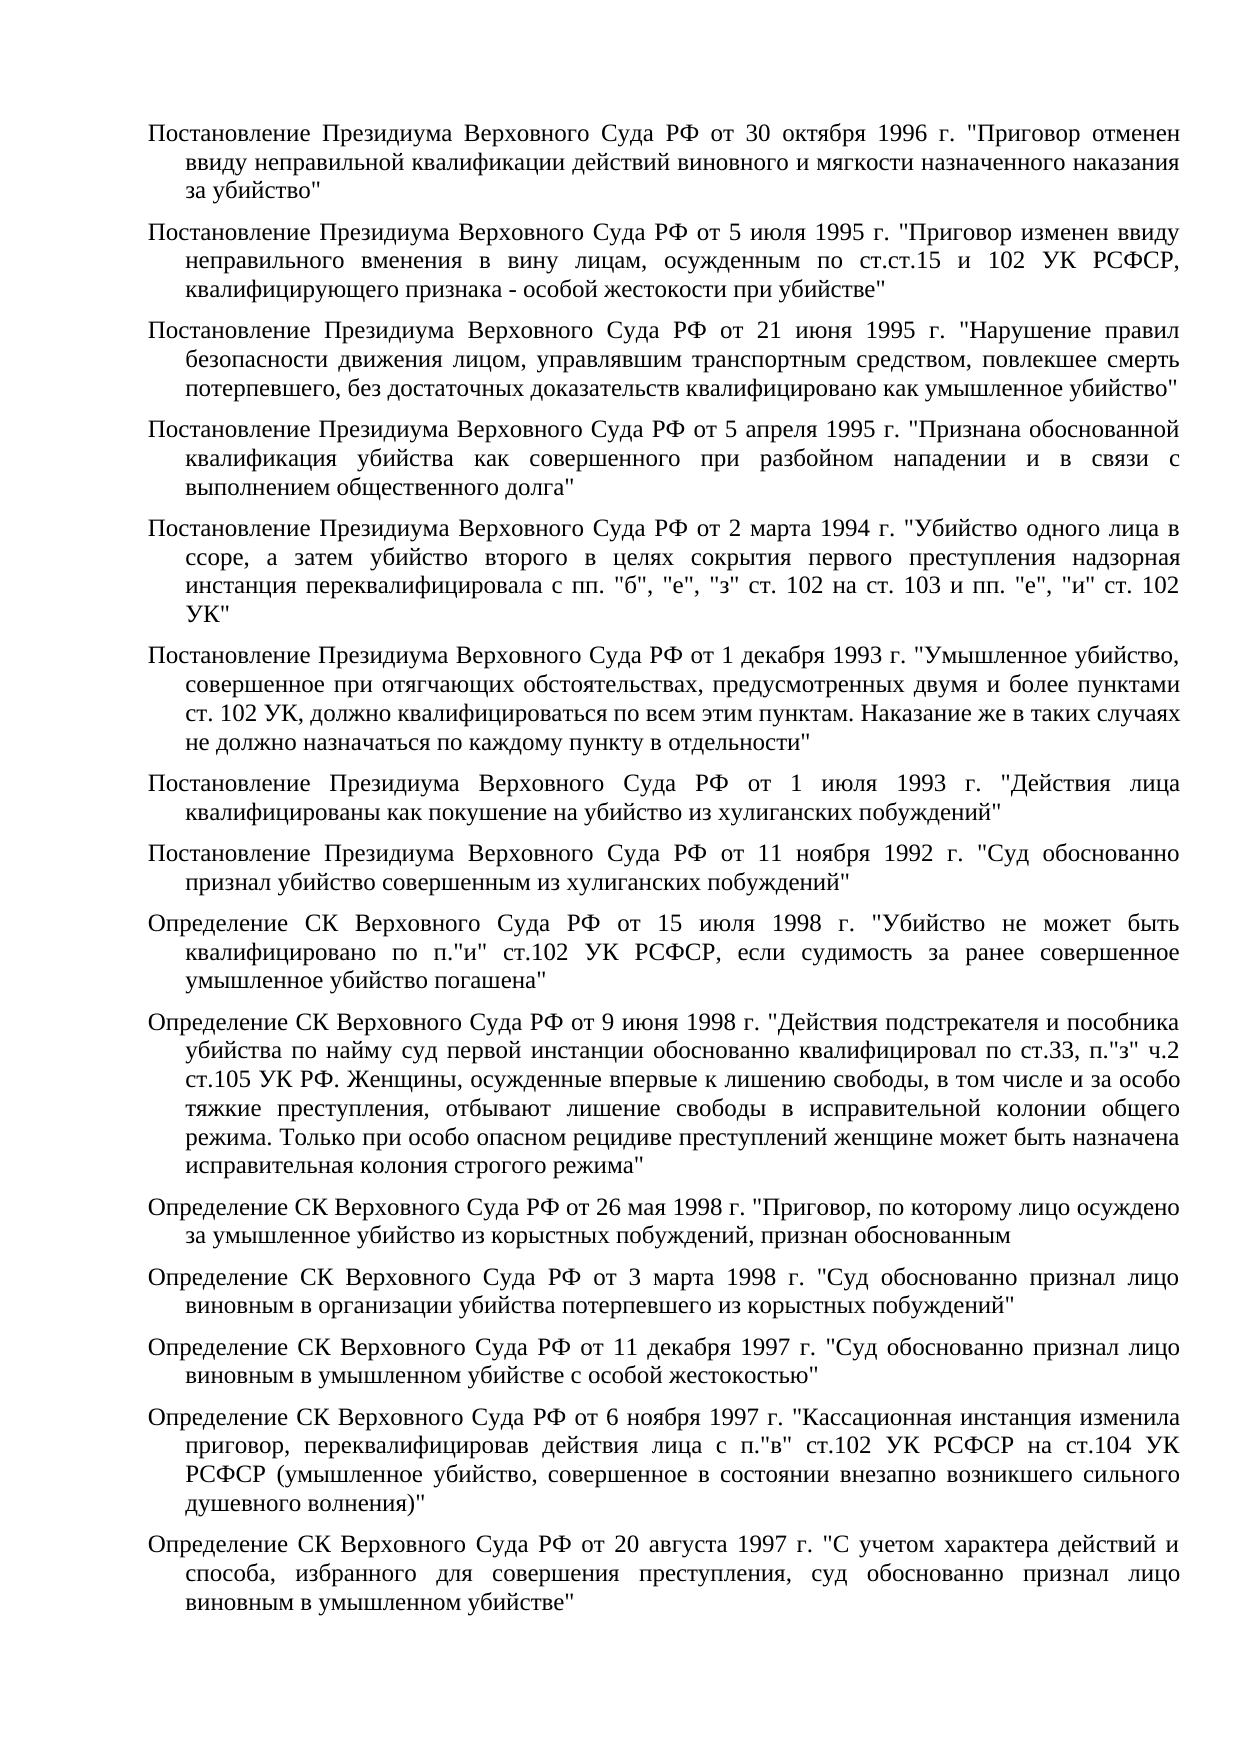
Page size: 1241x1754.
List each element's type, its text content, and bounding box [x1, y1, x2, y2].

text Определение СК Верховного Суда РФ от 11 декабря 1997 г. "Суд обоснованно признал лицо виновным в умышленном убийстве с особой жестокостью" [148, 1332, 1181, 1389]
text Постановление Президиума Верховного Суда РФ от 1 декабря 1993 г. "Умышленное убийство, совершенное при отягчающих обстоятельствах, предусмотренных двумя и более пунктами ст. 102 УК, должно квалифицироваться по всем этим пунктам. Наказание же в таких случаях не должно назначаться по каждому пункту в отдельности" [148, 641, 1181, 756]
text Постановление Президиума Верховного Суда РФ от 2 марта 1994 г. "Убийство одного лица в ссоре, а затем убийство второго в целях сокрытия первого преступления надзорная инстанция переквалифицировала с пп. "б", "е", "з" ст. 102 на ст. 103 и пп. "е", "и" ст. 102 УК" [148, 513, 1181, 628]
text Постановление Президиума Верховного Суда РФ от 30 октября 1996 г. "Приговор отменен ввиду неправильной квалификации действий виновного и мягкости назначенного наказания за убийство" [148, 118, 1181, 204]
text Определение СК Верховного Суда РФ от 20 августа 1997 г. "С учетом характера действий и способа, избранного для совершения преступления, суд обоснованно признал лицо виновным в умышленном убийстве" [148, 1529, 1181, 1616]
text Постановление Президиума Верховного Суда РФ от 1 июля 1993 г. "Действия лица квалифицированы как покушение на убийство из хулиганских побуждений" [148, 768, 1181, 826]
text Определение СК Верховного Суда РФ от 6 ноября 1997 г. "Кассационная инстанция изменила приговор, переквалифицировав действия лица с п."в" ст.102 УК РСФСР на ст.104 УК РСФСР (умышленное убийство, совершенное в состоянии внезапно возникшего сильного душевного волнения)" [148, 1402, 1181, 1517]
text Постановление Президиума Верховного Суда РФ от 11 ноября 1992 г. "Суд обоснованно признал убийство совершенным из хулиганских побуждений" [148, 838, 1181, 896]
text Постановление Президиума Верховного Суда РФ от 5 июля 1995 г. "Приговор изменен ввиду неправильного вменения в вину лицам, осужденным по ст.ст.15 и 102 УК РСФСР, квалифицирующего признака - особой жестокости при убийстве" [148, 217, 1181, 303]
text Определение СК Верховного Суда РФ от 3 марта 1998 г. "Суд обоснованно признал лицо виновным в организации убийства потерпевшего из корыстных побуждений" [148, 1262, 1181, 1319]
text Определение СК Верховного Суда РФ от 15 июля 1998 г. "Убийство не может быть квалифицировано по п."и" ст.102 УК РСФСР, если судимость за ранее совершенное умышленное убийство погашена" [148, 908, 1181, 994]
text Постановление Президиума Верховного Суда РФ от 21 июня 1995 г. "Нарушение правил безопасности движения лицом, управлявшим транспортным средством, повлекшее смерть потерпевшего, без достаточных доказательств квалифицировано как умышленное убийство" [148, 316, 1181, 402]
text Определение СК Верховного Суда РФ от 26 мая 1998 г. "Приговор, по которому лицо осуждено за умышленное убийство из корыстных побуждений, признан обоснованным [148, 1192, 1181, 1249]
text Постановление Президиума Верховного Суда РФ от 5 апреля 1995 г. "Признана обоснованной квалификация убийства как совершенного при разбойном нападении и в связи с выполнением общественного долга" [148, 414, 1181, 501]
text Определение СК Верховного Суда РФ от 9 июня 1998 г. "Действия подстрекателя и пособника убийства по найму суд первой инстанции обоснованно квалифицировал по ст.33, п."з" ч.2 ст.105 УК РФ. Женщины, осужденные впервые к лишению свободы, в том числе и за особо тяжкие преступления, отбывают лишение свободы в исправительной колонии общего режима. Только при особо опасном рецидиве преступлений женщине может быть назначена исправительная колония строгого режима" [148, 1007, 1181, 1179]
